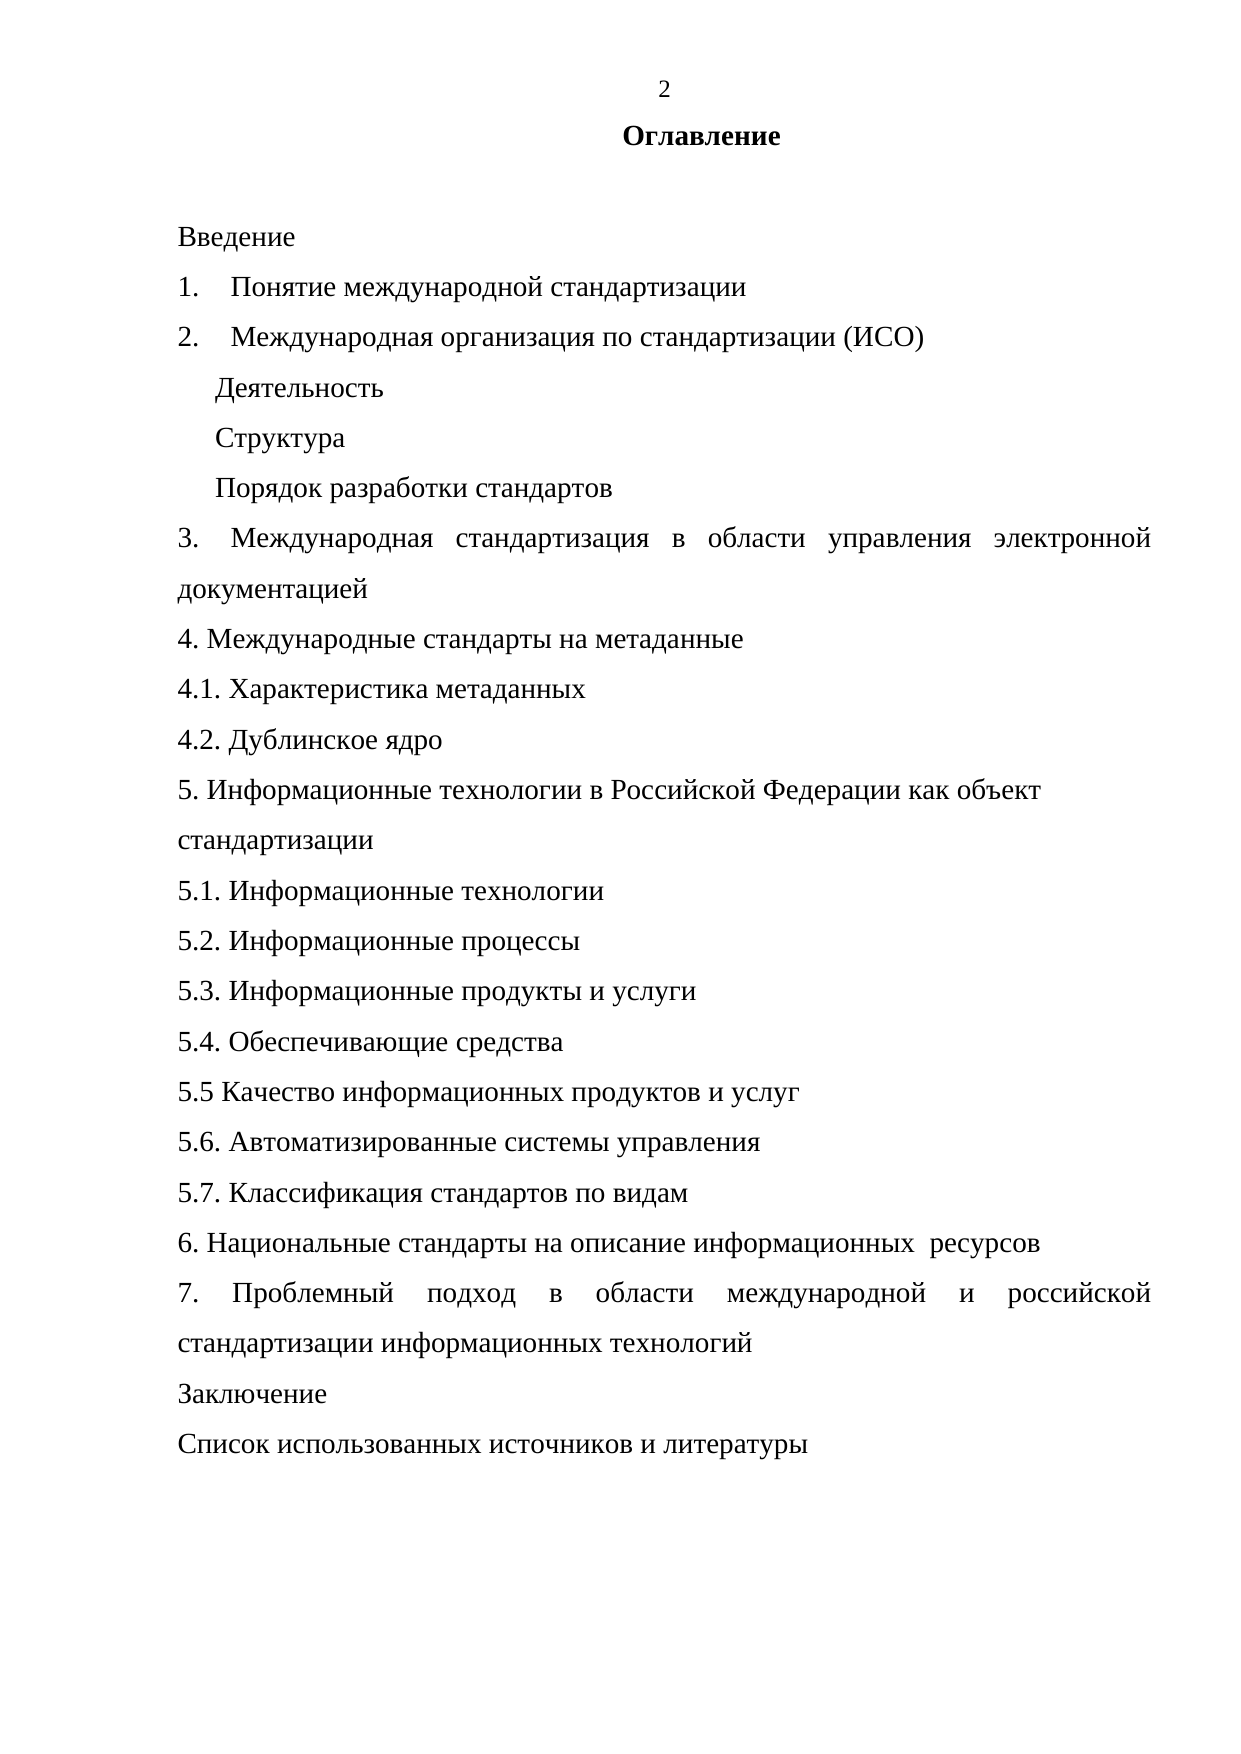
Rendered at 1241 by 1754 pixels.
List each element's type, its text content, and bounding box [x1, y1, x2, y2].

text Заключение [177, 1376, 1152, 1409]
list Деятельность [177, 370, 1152, 403]
text 4. Международные стандарты на метаданные [177, 621, 1152, 655]
text 6. Национальные стандарты на описание информационных ресурсов [177, 1225, 1152, 1258]
text 5.6. Автоматизированные системы управления [177, 1124, 1152, 1158]
list Структура [177, 420, 1152, 453]
text 4.2. Дублинское ядро [177, 722, 1152, 755]
text Введение [177, 219, 1152, 252]
text 5.4. Обеспечивающие средства [177, 1024, 1152, 1057]
text 5. Информационные технологии в Российской Федерации как объект стандартизации [177, 772, 1152, 856]
list Порядок разработки стандартов [177, 470, 1152, 504]
text 5.5 Качество информационных продуктов и услуг [177, 1074, 1152, 1108]
text 4.1. Характеристика метаданных [177, 672, 1152, 705]
text 5.3. Информационные продукты и услуги [177, 973, 1152, 1007]
text 5.1. Информационные технологии [177, 873, 1152, 906]
text 5.7. Классификация стандартов по видам [177, 1175, 1152, 1208]
text 7. Проблемный подход в области международной и российской стандартизации информационных технологий [177, 1275, 1152, 1359]
text 5.2. Информационные процессы [177, 923, 1152, 957]
text Список использованных источников и литературы [177, 1426, 1152, 1460]
list Международная стандартизация в области управления электронной документацией [177, 521, 1152, 604]
text Оглавление [177, 118, 1152, 152]
list Международная организация по стандартизации (ИСО) [177, 319, 1152, 353]
list Понятие международной стандартизации [177, 269, 1152, 303]
